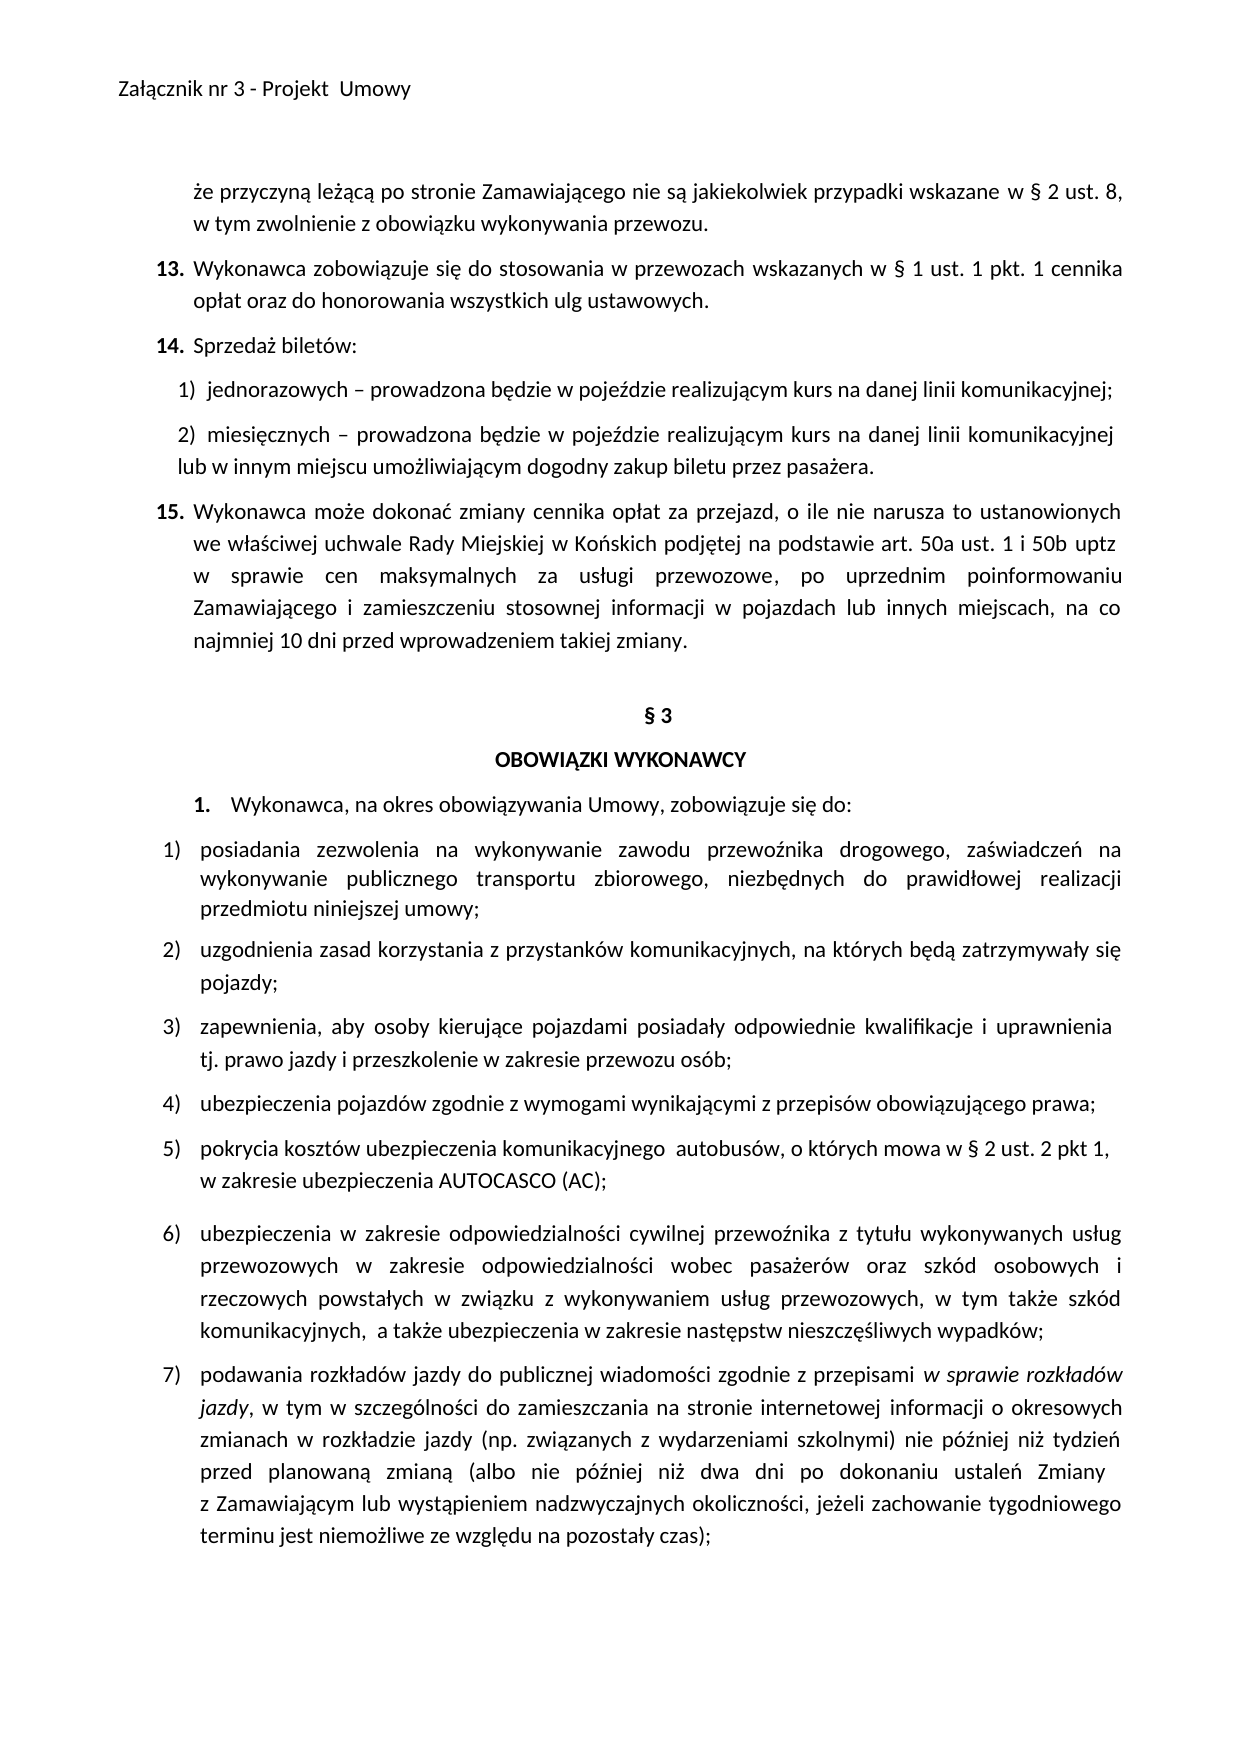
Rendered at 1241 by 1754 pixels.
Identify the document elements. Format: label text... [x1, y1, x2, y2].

list pokrycia kosztów ubezpieczenia komunikacyjnego autobusów, o których mowa w § 2 ust. 2 pkt 1, w zakresie ubezpieczenia AUTOCASCO (AC); [162, 1134, 1123, 1194]
list miesięcznych – prowadzona będzie w pojeździe realizującym kurs na danej linii komunikacyjnej lub w innym miejscu umożliwiającym dogodny zakup biletu przez pasażera. [177, 420, 1123, 480]
list posiadania zezwolenia na wykonywanie zawodu przewoźnika drogowego, zaświadczeń na wykonywanie publicznego transportu zbiorowego, niezbędnych do prawidłowej realizacji przedmiotu niniejszej umowy; [162, 835, 1123, 922]
list podawania rozkładów jazdy do publicznej wiadomości zgodnie z przepisami w sprawie rozkładów jazdy, w tym w szczególności do zamieszczania na stronie internetowej informacji o okresowych zmianach w rozkładzie jazdy (np. związanych z wydarzeniami szkolnymi) nie później niż tydzień przed planowaną zmianą (albo nie później niż dwa dni po dokonaniu ustaleń Zmiany z Zamawiającym lub wystąpieniem nadzwyczajnych okoliczności, jeżeli zachowanie tygodniowego terminu jest niemożliwe ze względu na pozostały czas); [162, 1361, 1123, 1549]
list jednorazowych – prowadzona będzie w pojeździe realizującym kurs na danej linii komunikacyjnej; [177, 375, 1123, 403]
list Sprzedaż biletów: [156, 331, 1123, 359]
list uzgodnienia zasad korzystania z przystanków komunikacyjnych, na których będą zatrzymywały się pojazdy; [162, 936, 1123, 996]
list ubezpieczenia w zakresie odpowiedzialności cywilnej przewoźnika z tytułu wykonywanych usług przewozowych w zakresie odpowiedzialności wobec pasażerów oraz szkód osobowych i rzeczowych powstałych w związku z wykonywaniem usług przewozowych, w tym także szkód komunikacyjnych, a także ubezpieczenia w zakresie następstw nieszczęśliwych wypadków; [162, 1219, 1123, 1344]
list ubezpieczenia pojazdów zgodnie z wymogami wynikającymi z przepisów obowiązującego prawa; [162, 1089, 1123, 1117]
list Wykonawca, na okres obowiązywania Umowy, zobowiązuje się do: [193, 790, 1123, 818]
list Wykonawca zobowiązuje się do stosowania w przewozach wskazanych w § 1 ust. 1 pkt. 1 cennika opłat oraz do honorowania wszystkich ulg ustawowych. [156, 254, 1123, 314]
list Wykonawca może dokonać zmiany cennika opłat za przejazd, o ile nie narusza to ustanowionych we właściwej uchwale Rady Miejskiej w Końskich podjętej na podstawie art. 50a ust. 1 i 50b uptz w sprawie cen maksymalnych za usługi przewozowe, po uprzednim poinformowaniu Zamawiającego i zamieszczeniu stosownej informacji w pojazdach lub innych miejscach, na co najmniej 10 dni przed wprowadzeniem takiej zmiany. [156, 497, 1123, 654]
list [156, 177, 1123, 237]
list zapewnienia, aby osoby kierujące pojazdami posiadały odpowiednie kwalifikacje i uprawnienia tj. prawo jazdy i przeszkolenie w zakresie przewozu osób; [162, 1012, 1123, 1073]
text § 3 [193, 701, 1123, 729]
text OBOWIĄZKI WYKONAWCY [118, 746, 1123, 774]
